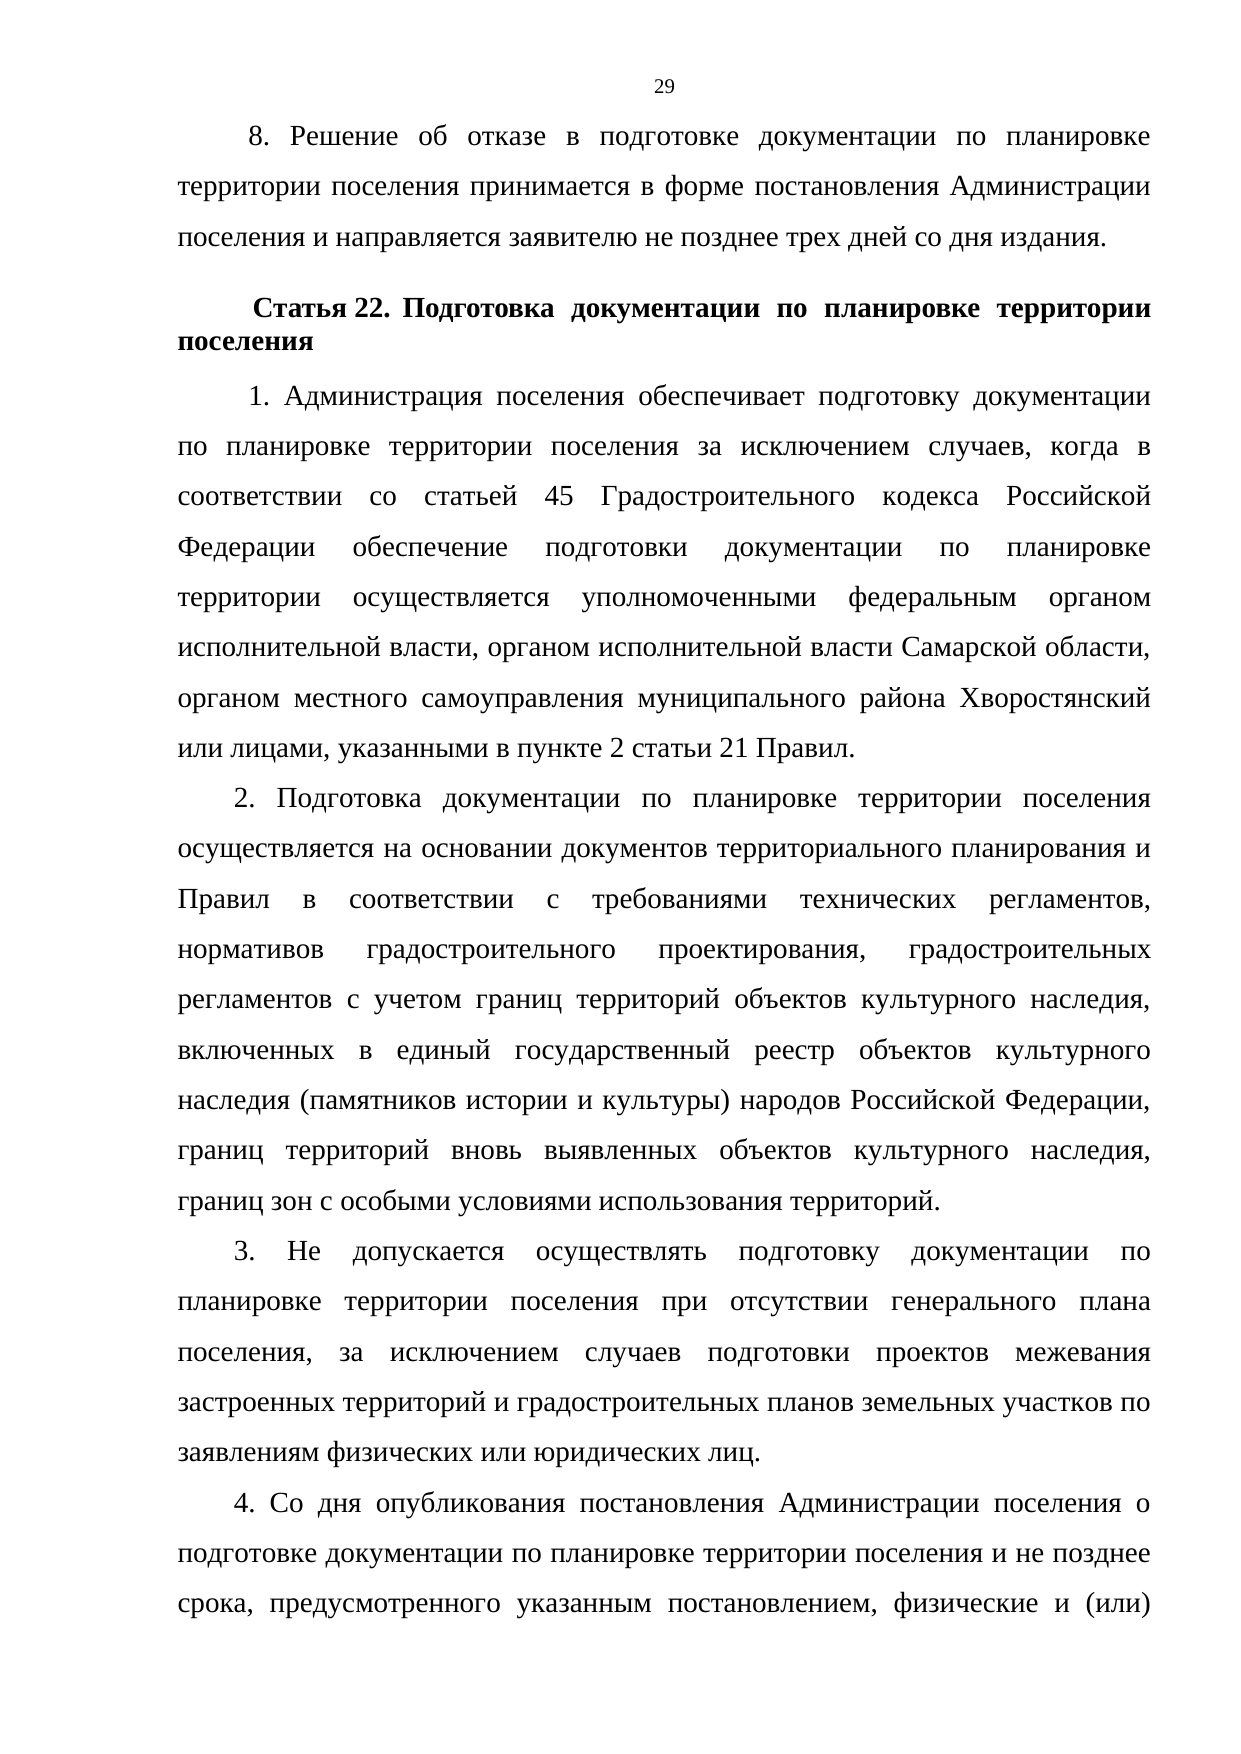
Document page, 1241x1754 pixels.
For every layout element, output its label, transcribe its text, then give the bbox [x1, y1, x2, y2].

text 3. Не допускается осуществлять подготовку документации по планировке территории поселения при отсутствии генерального плана поселения, за исключением случаев подготовки проектов межевания застроенных территорий и градостроительных планов земельных участков по заявлениям физических или юридических лиц. [177, 1233, 1152, 1468]
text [177, 1485, 1152, 1619]
text 1. Администрация поселения обеспечивает подготовку документации по планировке территории поселения за исключением случаев, когда в соответствии со статьей 45 Градостроительного кодекса Российской Федерации обеспечение подготовки документации по планировке территории осуществляется уполномоченными федеральным органом исполнительной власти, органом исполнительной власти Самарской области, органом местного самоуправления муниципального района Хворостянский или лицами, указанными в пункте 2 статьи 21 Правил. [177, 378, 1152, 763]
subtitle Подготовка документации по планировке территории поселения [177, 290, 1152, 357]
text 8. Решение об отказе в подготовке документации по планировке территории поселения принимается в форме постановления Администрации поселения и направляется заявителю не позднее трех дней со дня издания. [177, 118, 1152, 252]
text 2. Подготовка документации по планировке территории поселения осуществляется на основании документов территориального планирования и Правил в соответствии с требованиями технических регламентов, нормативов градостроительного проектирования, градостроительных регламентов с учетом границ территорий объектов культурного наследия, включенных в единый государственный реестр объектов культурного наследия (памятников истории и культуры) народов Российской Федерации, границ территорий вновь выявленных объектов культурного наследия, границ зон с особыми условиями использования территорий. [177, 780, 1152, 1216]
